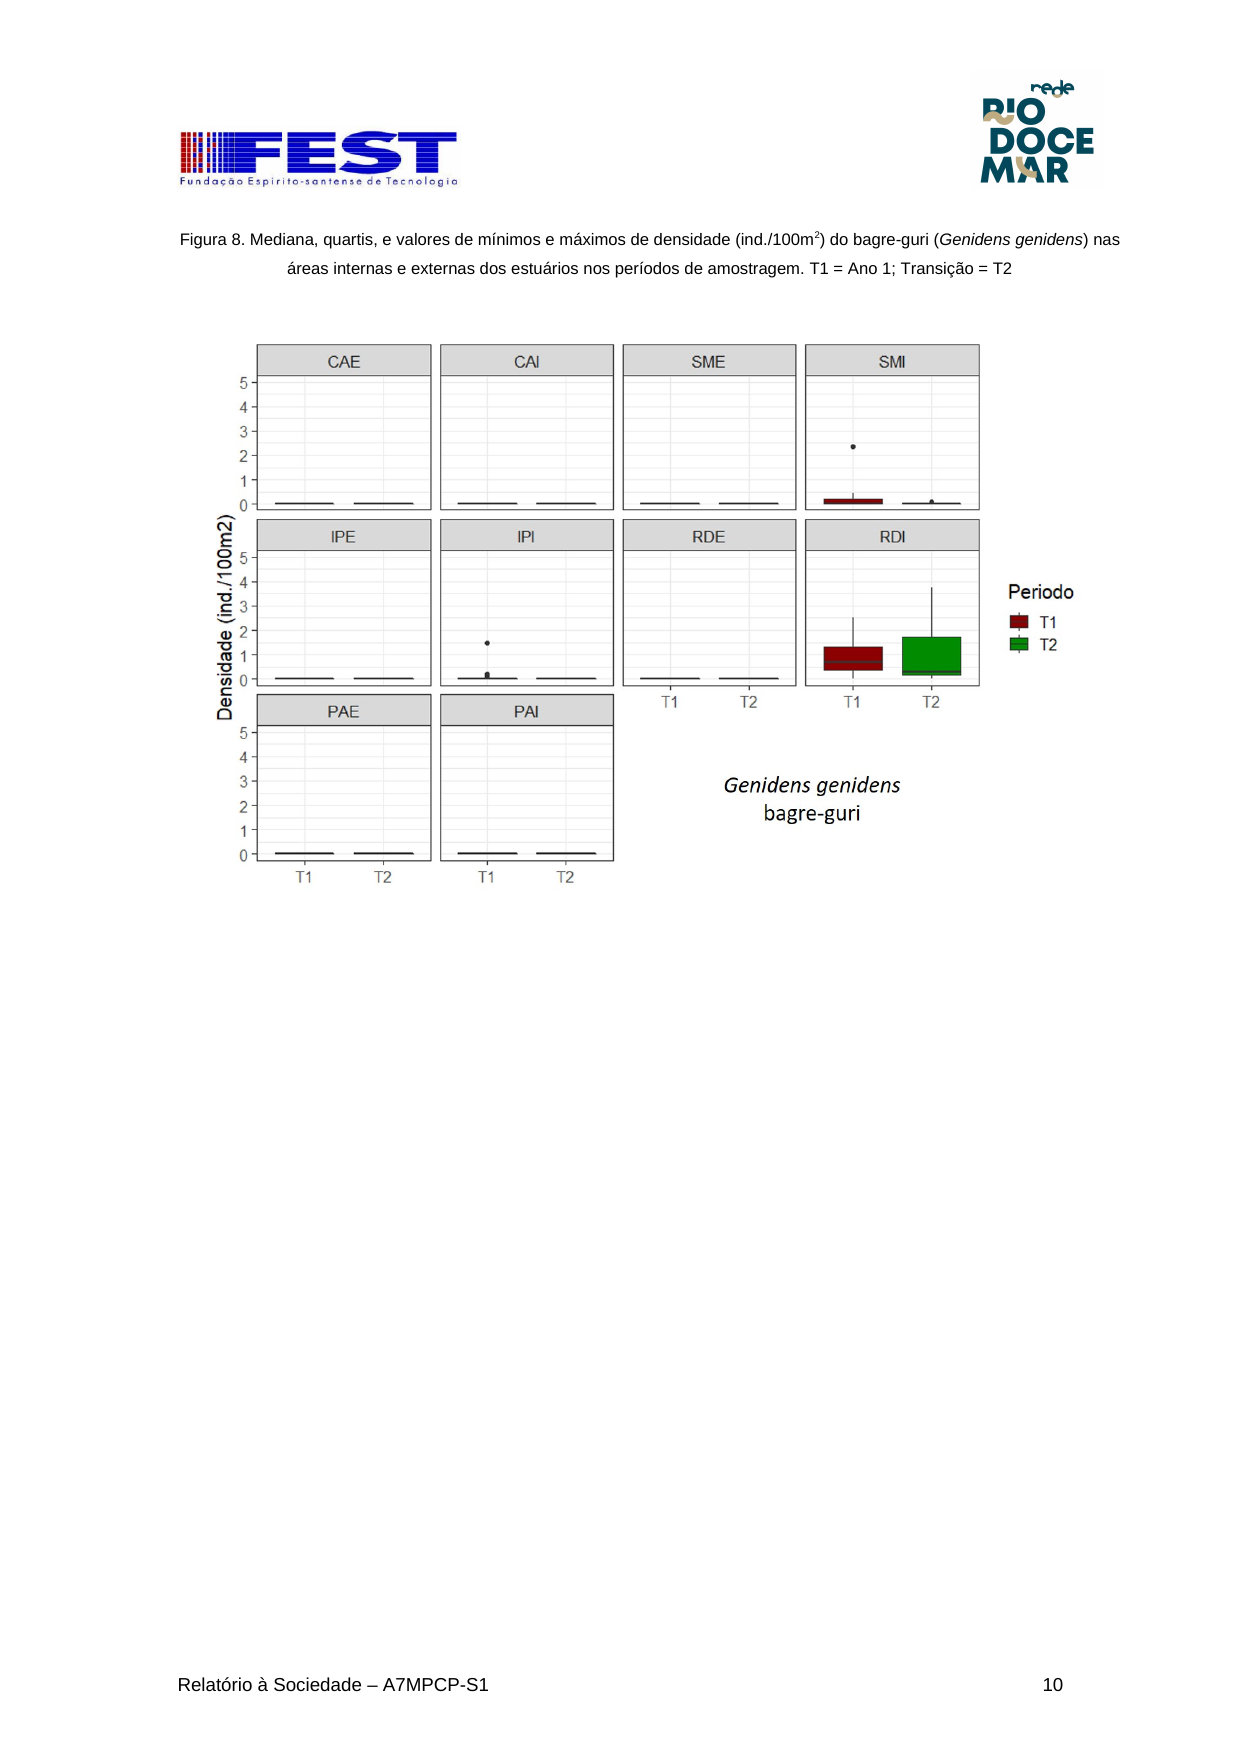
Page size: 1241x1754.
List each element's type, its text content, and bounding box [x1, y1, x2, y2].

picture [206, 303, 1093, 894]
picture [177, 125, 462, 190]
picture [970, 70, 1104, 190]
